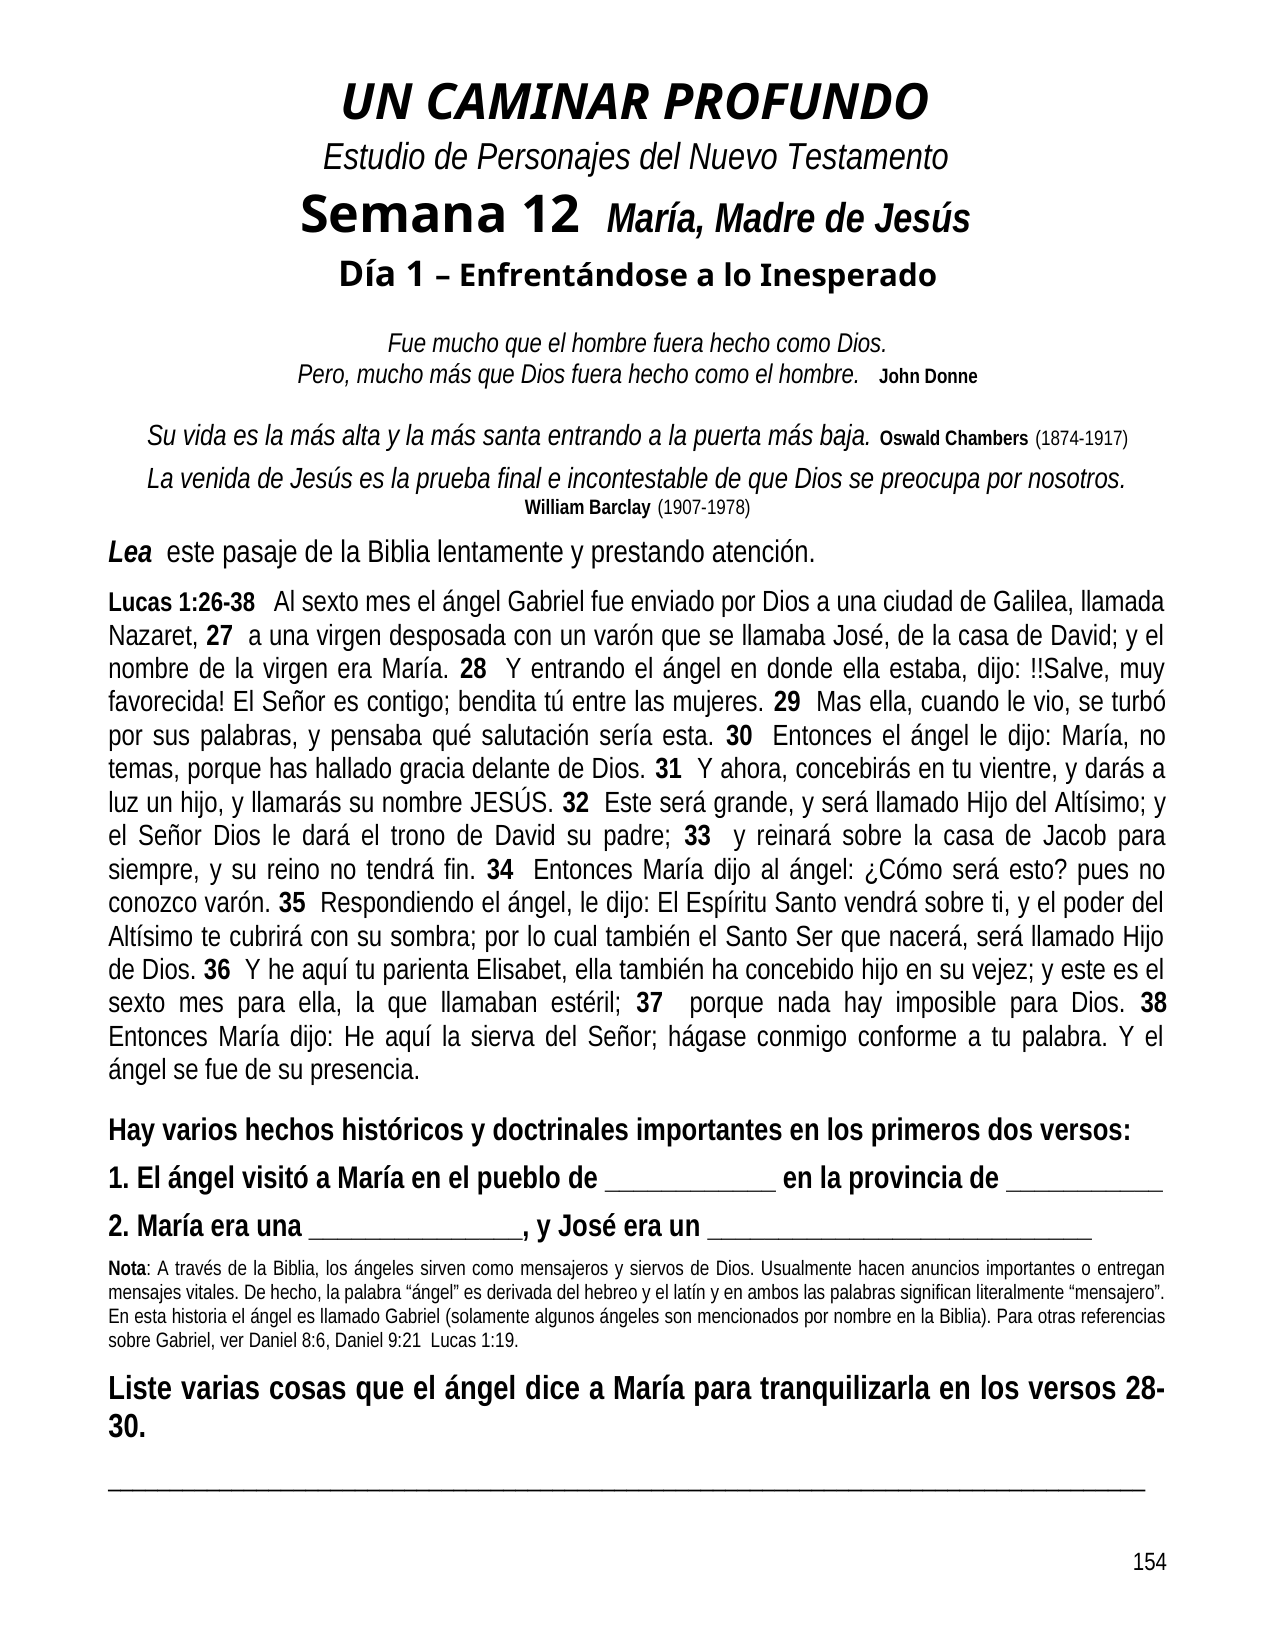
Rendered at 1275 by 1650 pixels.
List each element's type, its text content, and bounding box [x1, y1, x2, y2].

text Hay varios hechos históricos y doctrinales importantes en los primeros dos versos: [108, 1111, 1167, 1147]
text Su vida es la más alta y la más santa entrando a la puerta más baja. Oswald Chambers (1874-1917) [108, 418, 1167, 452]
text Estudio de Personajes del Nuevo Testamento [108, 134, 1167, 177]
text UN CAMINAR PROFUNDO [108, 66, 1167, 134]
text 1. El ángel visitó a María en el pueblo de ____________ en la provincia de ___________ [108, 1159, 1167, 1195]
text Día 1 – Enfrentándose a lo Inesperado [108, 248, 1167, 296]
text William Barclay (1907-1978) [108, 495, 1167, 519]
text Lea este pasaje de la Biblia lentamente y prestando atención. [108, 533, 1167, 569]
text La venida de Jesús es la prueba final e incontestable de que Dios se preocupa por nosotros. [108, 461, 1167, 495]
text Nota: A través de la Biblia, los ángeles sirven como mensajeros y siervos de Dios. Usualmente hacen anuncios importantes o entregan mensajes vitales. De hecho, la palabra “ángel” es derivada del hebreo y el latín y en ambos las palabras significan literalmente “mensajero”. En esta historia el ángel es llamado Gabriel (solamente algunos ángeles son mencionados por nombre en la Biblia). Para otras referencias sobre Gabriel, ver Daniel 8:6, Daniel 9:21 Lucas 1:19. [108, 1256, 1167, 1352]
text Lucas 1:26-38 Al sexto mes el ángel Gabriel fue enviado por Dios a una ciudad de Galilea, llamada Nazaret, 27 a una virgen desposada con un varón que se llamaba José, de la casa de David; y el nombre de la virgen era María. 28 Y entrando el ángel en donde ella estaba, dijo: !!Salve, muy favorecida! El Señor es contigo; bendita tú entre las mujeres. 29 Mas ella, cuando le vio, se turbó por sus palabras, y pensaba qué salutación sería esta. 30 Entonces el ángel le dijo: María, no temas, porque has hallado gracia delante de Dios. 31 Y ahora, concebirás en tu vientre, y darás a luz un hijo, y llamarás su nombre JESÚS. 32 Este será grande, y será llamado Hijo del Altísimo; y el Señor Dios le dará el trono de David su padre; 33 y reinará sobre la casa de Jacob para siempre, y su reino no tendrá fin. 34 Entonces María dijo al ángel: ¿Cómo será esto? pues no conozco varón. 35 Respondiendo el ángel, le dijo: El Espíritu Santo vendrá sobre ti, y el poder del Altísimo te cubrirá con su sombra; por lo cual también el Santo Ser que nacerá, será llamado Hijo de Dios. 36 Y he aquí tu parienta Elisabet, ella también ha concebido hijo en su vejez; y este es el sexto mes para ella, la que llamaban estéril; 37 porque nada hay imposible para Dios. 38 Entonces María dijo: He aquí la sierva del Señor; hágase conmigo conforme a tu palabra. Y el ángel se fue de su presencia. [108, 584, 1167, 1086]
text Liste varias cosas que el ángel dice a María para tranquilizarla en los versos 28-30. [108, 1368, 1167, 1445]
text Fue mucho que el hombre fuera hecho como Dios. [108, 327, 1167, 358]
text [108, 1461, 1167, 1492]
text 2. María era una _______________, y José era un ___________________________ [108, 1207, 1167, 1243]
text Semana 12 María, Madre de Jesús [108, 177, 1167, 248]
text Pero, mucho más que Dios fuera hecho como el hombre. John Donne [108, 358, 1167, 389]
